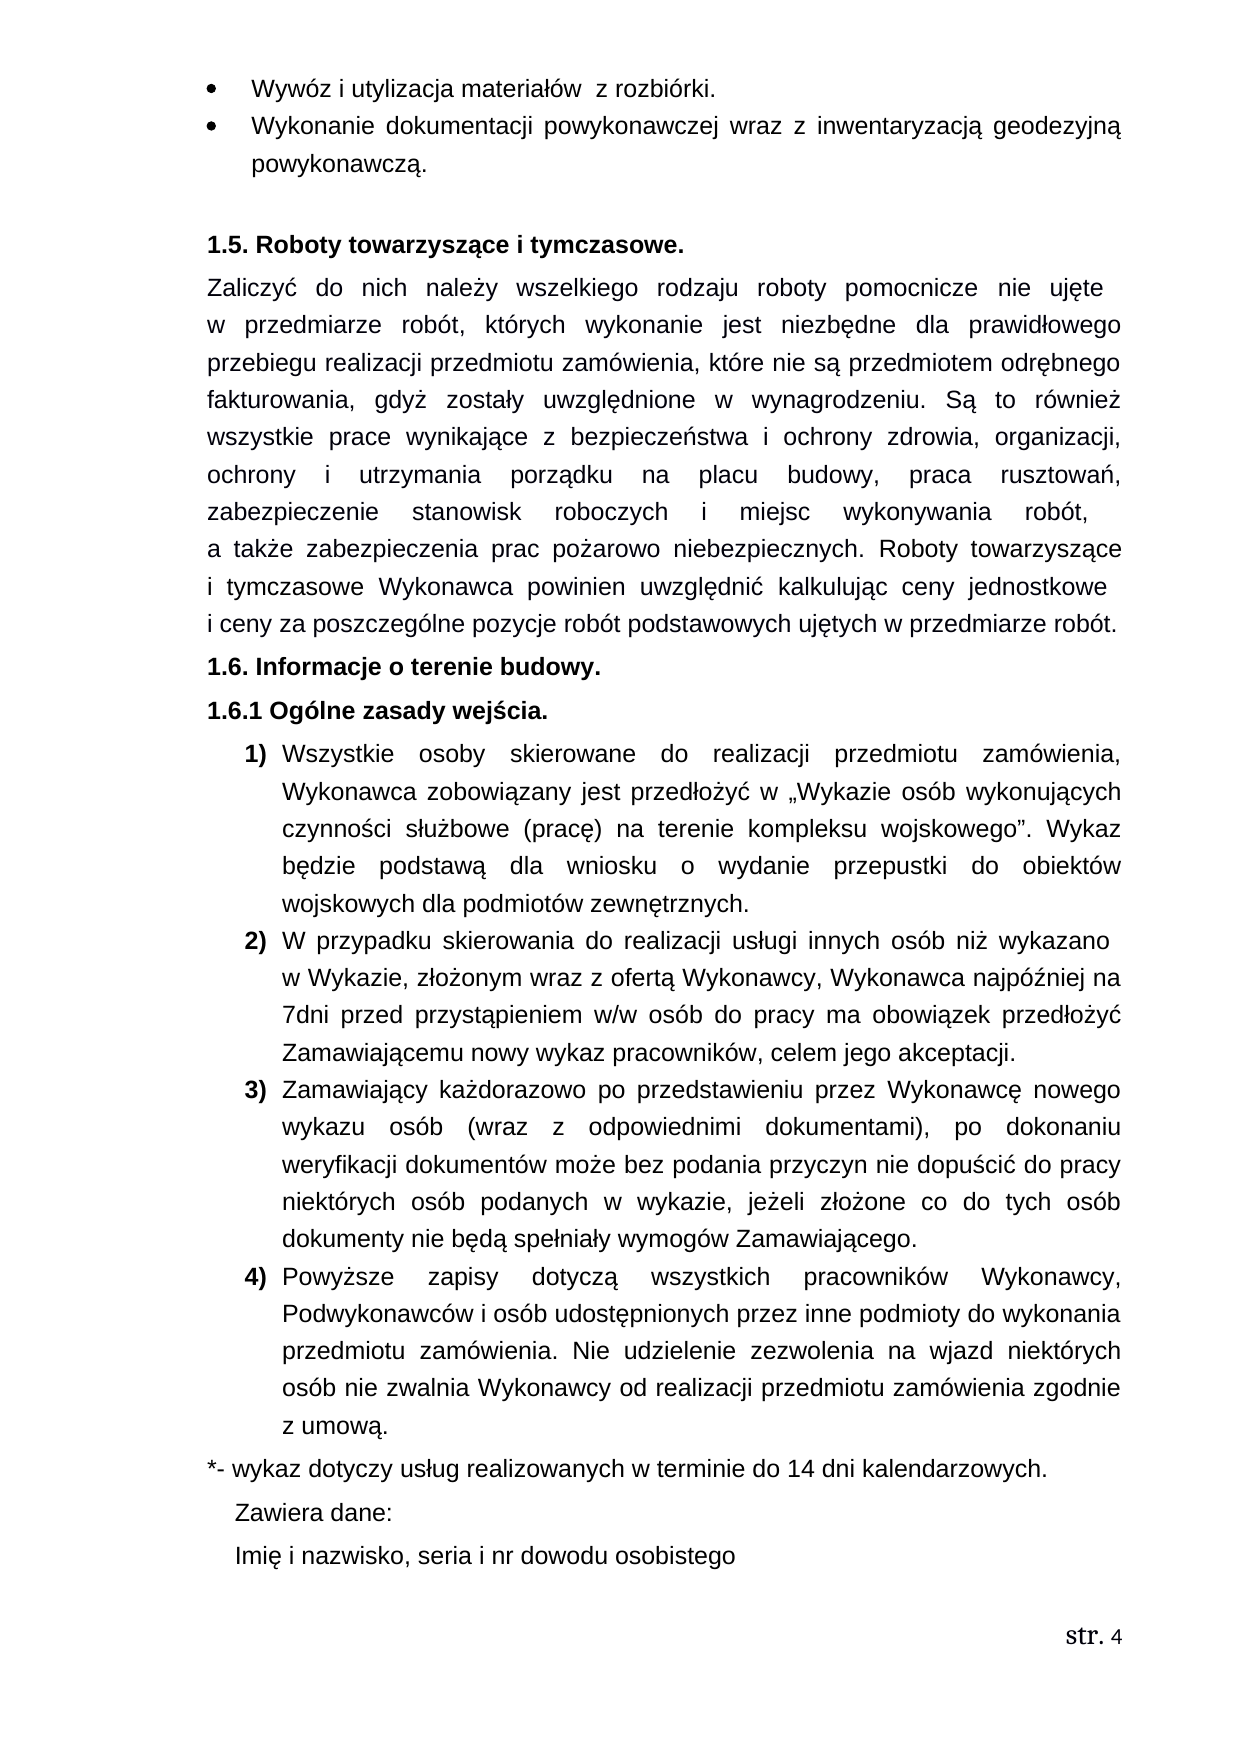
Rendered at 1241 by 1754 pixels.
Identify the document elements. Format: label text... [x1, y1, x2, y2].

list Wywóz i utylizacja materiałów z rozbiórki. [207, 74, 1122, 103]
list Powyższe zapisy dotyczą wszystkich pracowników Wykonawcy, Podwykonawców i osób udostępnionych przez inne podmioty do wykonania przedmiotu zamówienia. Nie udzielenie zezwolenia na wjazd niektórych osób nie zwalnia Wykonawcy od realizacji przedmiotu zamówienia zgodnie z umową. [244, 1261, 1122, 1439]
text Zawiera dane: [207, 1498, 1122, 1526]
text 1.6.1 Ogólne zasady wejścia. [207, 696, 1122, 724]
text 1.6. Informacje o terenie budowy. [207, 652, 1122, 681]
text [207, 1541, 1122, 1570]
list Zamawiający każdorazowo po przedstawieniu przez Wykonawcę nowego wykazu osób (wraz z odpowiednimi dokumentami), po dokonaniu weryfikacji dokumentów może bez podania przyczyn nie dopuścić do pracy niektórych osób podanych w wykazie, jeżeli złożone co do tych osób dokumenty nie będą spełniały wymogów Zamawiającego. [244, 1075, 1122, 1253]
list Wszystkie osoby skierowane do realizacji przedmiotu zamówienia, Wykonawca zobowiązany jest przedłożyć w „Wykazie osób wykonujących czynności służbowe (pracę) na terenie kompleksu wojskowego”. Wykaz będzie podstawą dla wniosku o wydanie przepustki do obiektów wojskowych dla podmiotów zewnętrznych. [244, 739, 1122, 917]
list W przypadku skierowania do realizacji usługi innych osób niż wykazano w Wykazie, złożonym wraz z ofertą Wykonawcy, Wykonawca najpóźniej na 7dni przed przystąpieniem w/w osób do pracy ma obowiązek przedłożyć Zamawiającemu nowy wykaz pracowników, celem jego akceptacji. [244, 926, 1122, 1066]
text *- wykaz dotyczy usług realizowanych w terminie do 14 dni kalendarzowych. [207, 1454, 1122, 1483]
text Zaliczyć do nich należy wszelkiego rodzaju roboty pomocnicze nie ujęte w przedmiarze robót, których wykonanie jest niezbędne dla prawidłowego przebiegu realizacji przedmiotu zamówienia, które nie są przedmiotem odrębnego fakturowania, gdyż zostały uwzględnione w wynagrodzeniu. Są to również wszystkie prace wynikające z bezpieczeństwa i ochrony zdrowia, organizacji, ochrony i utrzymania porządku na placu budowy, praca rusztowań, zabezpieczenie stanowisk roboczych i miejsc wykonywania robót, a także zabezpieczenia prac pożarowo niebezpiecznych. Roboty towarzyszące i tymczasowe Wykonawca powinien uwzględnić kalkulując ceny jednostkowe i ceny za poszczególne pozycje robót podstawowych ujętych w przedmiarze robót. [207, 273, 1122, 637]
text 1.5. Roboty towarzyszące i tymczasowe. [207, 229, 1122, 258]
list Wykonanie dokumentacji powykonawczej wraz z inwentaryzacją geodezyjną powykonawczą. [207, 111, 1122, 177]
